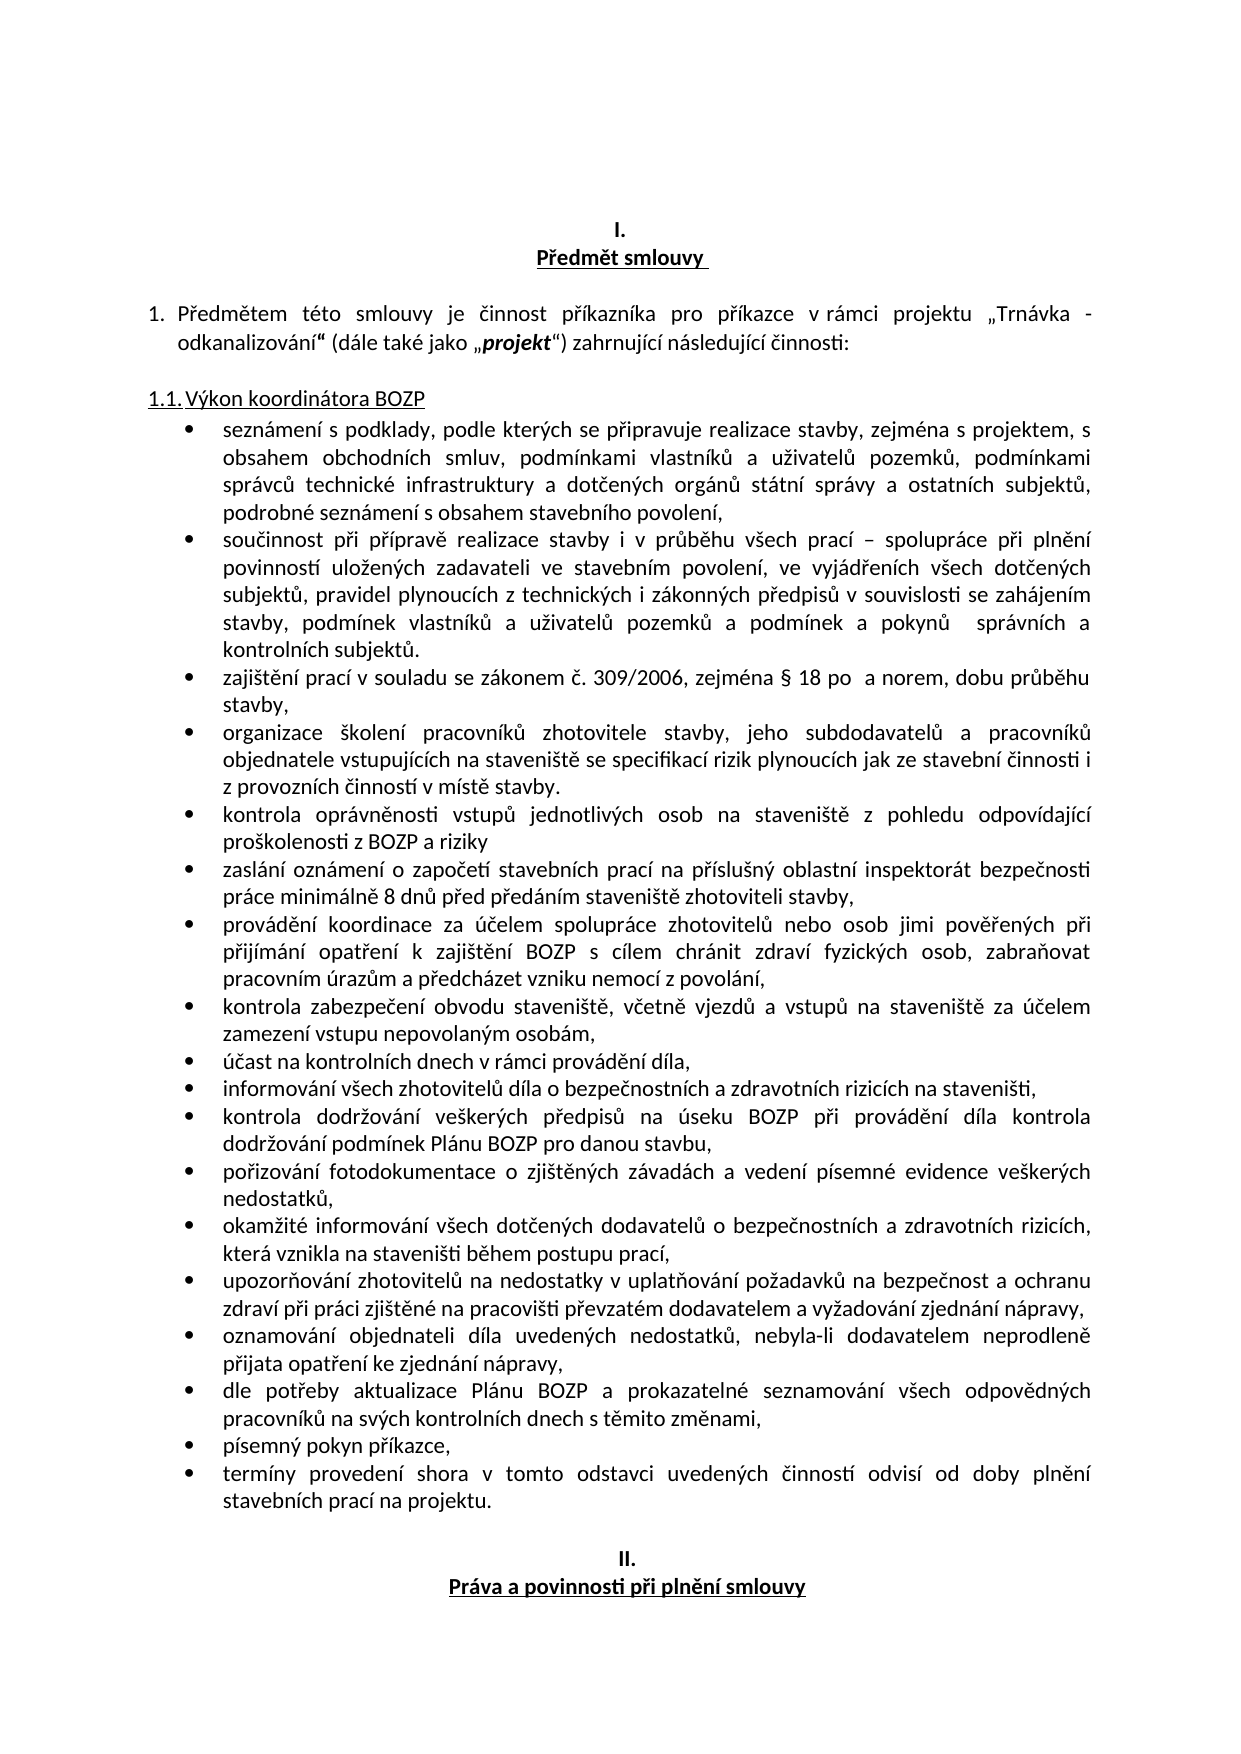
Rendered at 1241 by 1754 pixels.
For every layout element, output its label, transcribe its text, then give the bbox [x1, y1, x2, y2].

text I. [148, 216, 1092, 243]
list kontrola oprávněnosti vstupů jednotlivých osob na staveniště z pohledu odpovídající proškolenosti z BOZP a riziky [185, 800, 1092, 855]
list okamžité informování všech dotčených dodavatelů o bezpečnostních a zdravotních rizicích, která vznikla na staveništi během postupu prací, [185, 1212, 1092, 1267]
subtitle Práva a povinnosti při plnění smlouvy [162, 1572, 1092, 1600]
list součinnost při přípravě realizace stavby i v průběhu všech prací – spolupráce při plnění povinností uložených zadavateli ve stavebním povolení, ve vyjádřeních všech dotčených subjektů, pravidel plynoucích z technických i zákonných předpisů v souvislosti se zahájením stavby, podmínek vlastníků a uživatelů pozemků a podmínek a pokynů správních a kontrolních subjektů. [185, 526, 1092, 663]
list oznamování objednateli díla uvedených nedostatků, nebyla-li dodavatelem neprodleně přijata opatření ke zjednání nápravy, [185, 1322, 1092, 1377]
list dle potřeby aktualizace Plánu BOZP a prokazatelné seznamování všech odpovědných pracovníků na svých kontrolních dnech s těmito změnami, [185, 1377, 1092, 1432]
list seznámení s podklady, podle kterých se připravuje realizace stavby, zejména s projektem, s obsahem obchodních smluv, podmínkami vlastníků a uživatelů pozemků, podmínkami správců technické infrastruktury a dotčených orgánů státní správy a ostatních subjektů, podrobné seznámení s obsahem stavebního povolení, [185, 416, 1092, 526]
subtitle Předmět smlouvy [148, 243, 1092, 272]
list Předmětem této smlouvy je činnost příkazníka pro příkazce v rámci projektu „Trnávka - odkanalizování“ (dále také jako „projekt“) zahrnující následující činnosti: [148, 299, 1092, 356]
list provádění koordinace za účelem spolupráce zhotovitelů nebo osob jimi pověřených při přijímání opatření k zajištění BOZP s cílem chránit zdraví fyzických osob, zabraňovat pracovním úrazům a předcházet vzniku nemocí z povolání, [185, 910, 1092, 993]
list zajištění prací v souladu se zákonem č. 309/2006, zejména § 18 po a norem, dobu průběhu stavby, [185, 663, 1092, 718]
subtitle II. [162, 1544, 1092, 1572]
list informování všech zhotovitelů díla o bezpečnostních a zdravotních rizicích na staveništi, [185, 1075, 1092, 1102]
list účast na kontrolních dnech v rámci provádění díla, [185, 1047, 1092, 1075]
list pořizování fotodokumentace o zjištěných závadách a vedení písemné evidence veškerých nedostatků, [185, 1157, 1092, 1212]
list termíny provedení shora v tomto odstavci uvedených činností odvisí od doby plnění stavebních prací na projektu. [185, 1459, 1092, 1514]
list upozorňování zhotovitelů na nedostatky v uplatňování požadavků na bezpečnost a ochranu zdraví při práci zjištěné na pracovišti převzatém dodavatelem a vyžadování zjednání nápravy, [185, 1267, 1092, 1322]
list písemný pokyn příkazce, [185, 1432, 1092, 1459]
list organizace školení pracovníků zhotovitele stavby, jeho subdodavatelů a pracovníků objednatele vstupujících na staveniště se specifikací rizik plynoucích jak ze stavební činnosti i z provozních činností v místě stavby. [185, 718, 1092, 800]
list kontrola zabezpečení obvodu staveniště, včetně vjezdů a vstupů na staveniště za účelem zamezení vstupu nepovolaným osobám, [185, 993, 1092, 1047]
list kontrola dodržování veškerých předpisů na úseku BOZP při provádění díla kontrola dodržování podmínek Plánu BOZP pro danou stavbu, [185, 1102, 1092, 1157]
list zaslání oznámení o započetí stavebních prací na příslušný oblastní inspektorát bezpečnosti práce minimálně 8 dnů před předáním staveniště zhotoviteli stavby, [185, 855, 1092, 910]
list Výkon koordinátora BOZP [148, 384, 1092, 412]
